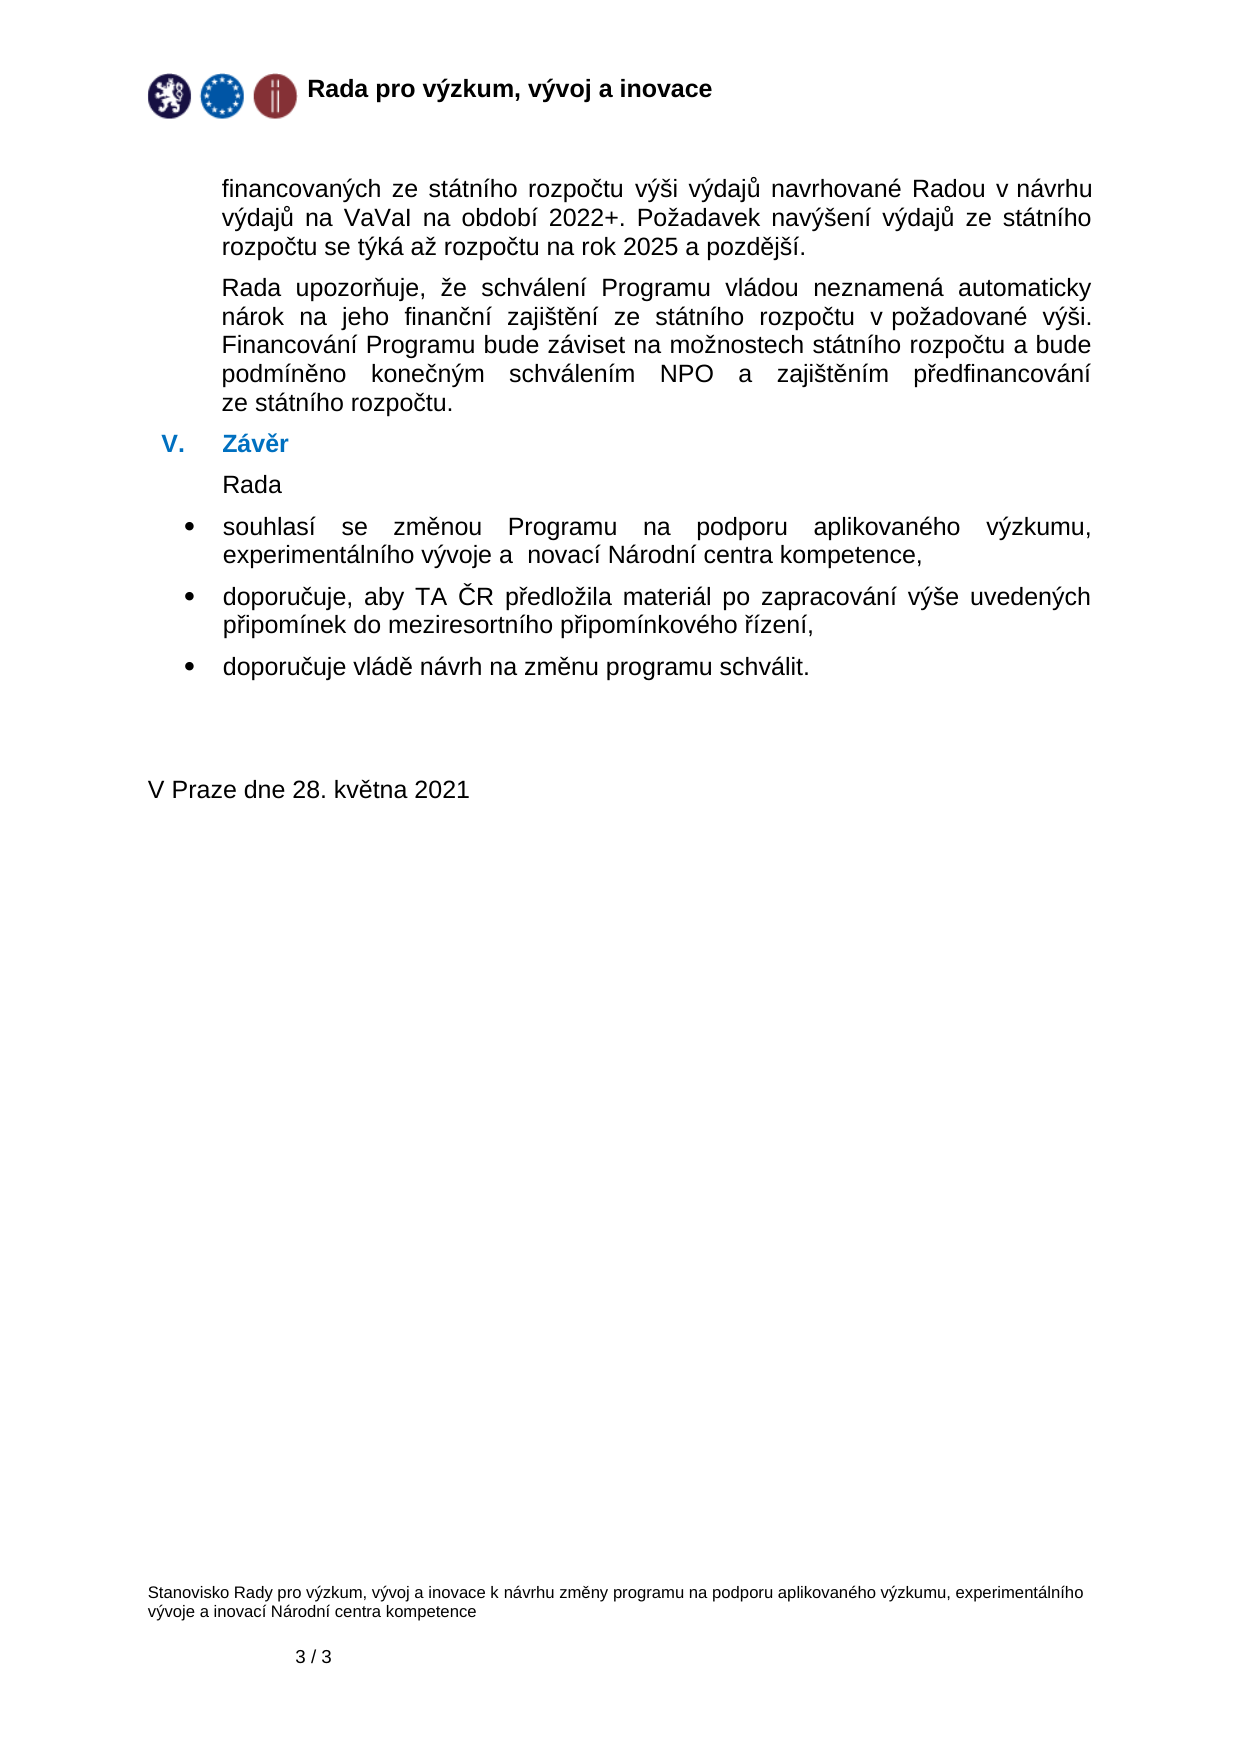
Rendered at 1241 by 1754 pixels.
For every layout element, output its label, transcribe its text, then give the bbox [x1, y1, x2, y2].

list doporučuje vládě návrh na změnu programu schválit. [185, 652, 1093, 681]
list souhlasí se změnou Programu na podporu aplikovaného výzkumu, experimentálního vývoje a novací Národní centra kompetence, [185, 511, 1093, 569]
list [148, 174, 1093, 260]
text V Praze dne 28. května 2021 [148, 776, 1093, 804]
list doporučuje, aby TA ČR předložila materiál po zapracování výše uvedených připomínek do meziresortního připomínkového řízení, [185, 582, 1093, 639]
text Rada upozorňuje, že schválení Programu vládou neznamená automaticky nárok na jeho finanční zajištění ze státního rozpočtu v požadované výši. Financování Programu bude záviset na možnostech státního rozpočtu a bude podmíněno konečným schválením NPO a zajištěním předfinancování ze státního rozpočtu. [221, 273, 1093, 416]
list Závěr [185, 429, 1093, 458]
list Rada [222, 470, 1093, 499]
picture [147, 73, 298, 120]
